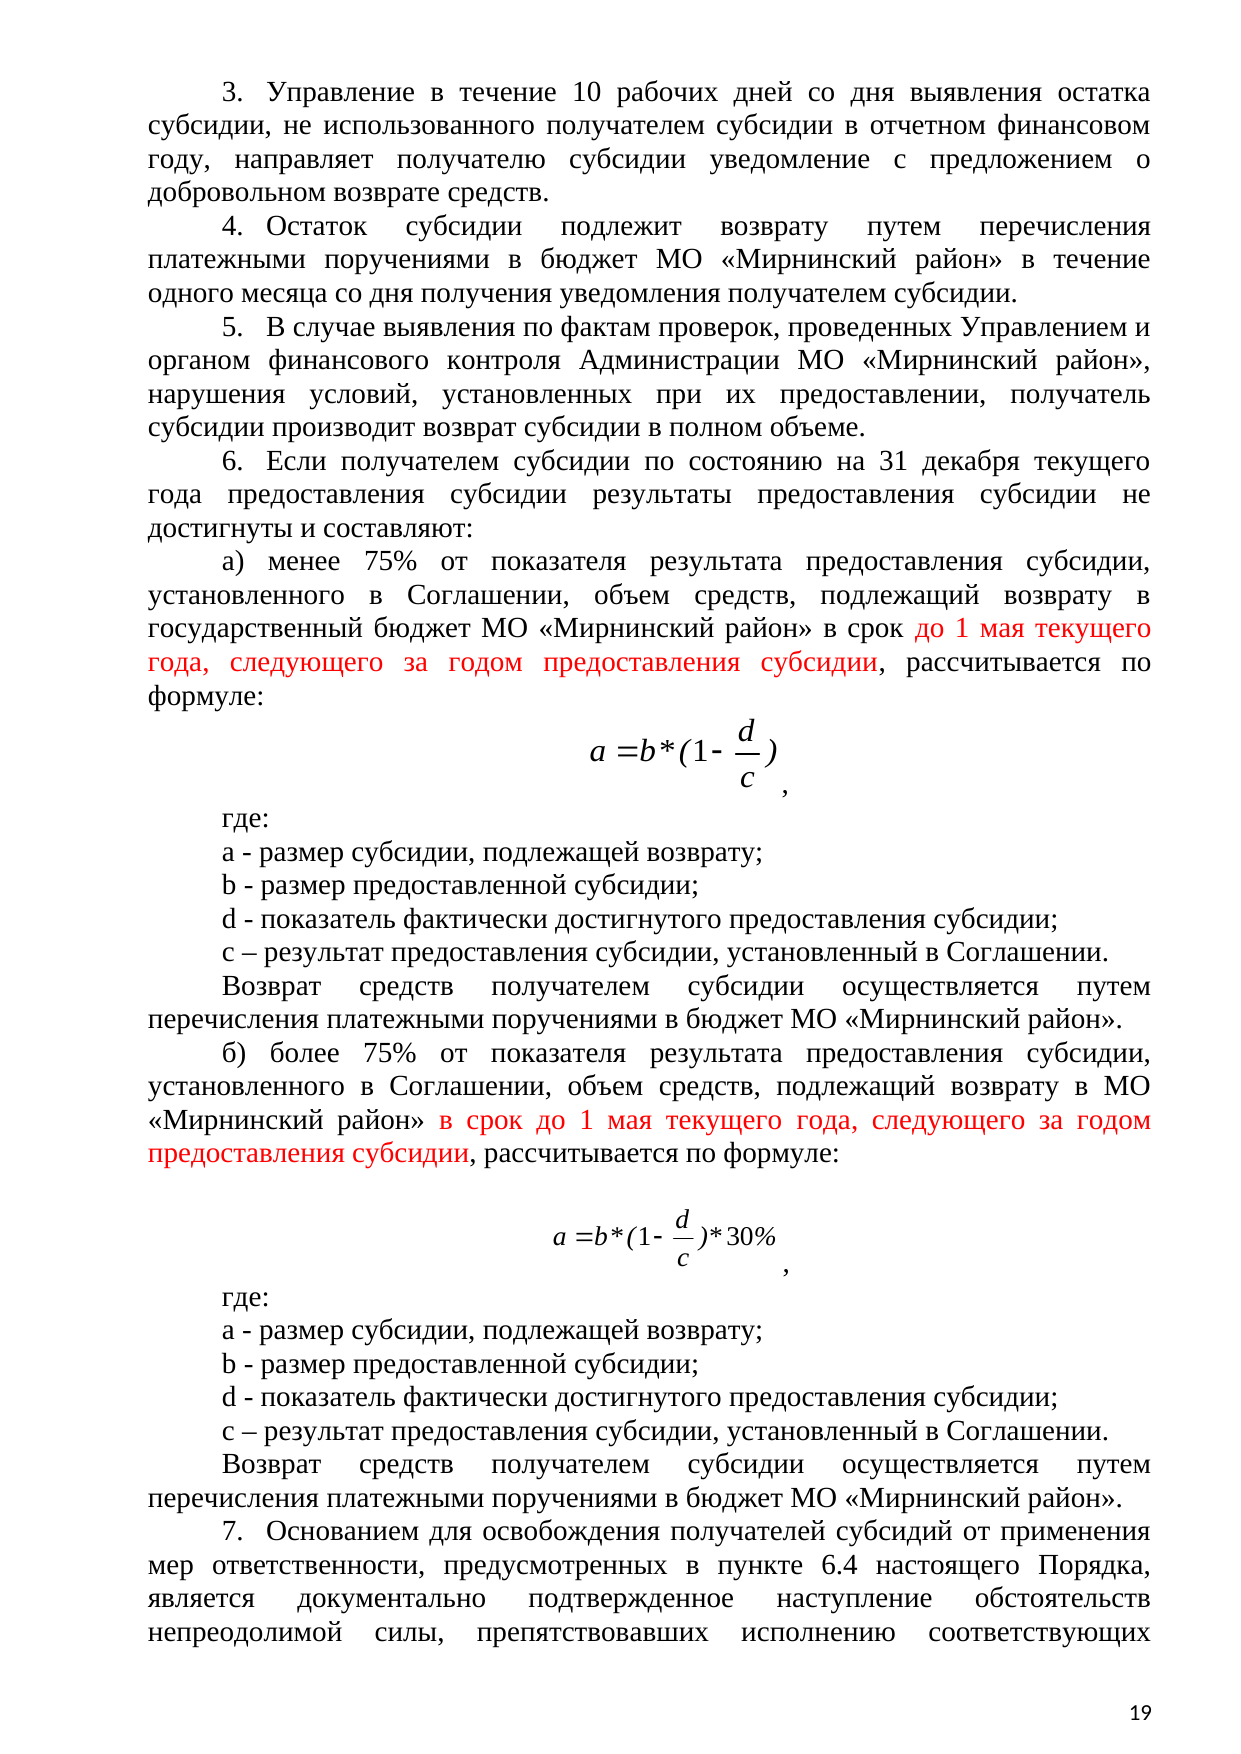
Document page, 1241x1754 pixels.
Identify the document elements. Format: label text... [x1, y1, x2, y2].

list Возврат средств получателем субсидии осуществляется путем перечисления платежными поручениями в бюджет МО «Мирнинский район». [148, 1446, 1152, 1513]
list с – результат предоставления субсидии, установленный в Соглашении. [148, 1413, 1152, 1446]
text а) менее 75% от показателя результата предоставления субсидии, установленного в Соглашении, объем средств, подлежащий возврату в государственный бюджет МО «Мирнинский район» в срок до 1 мая текущего года, следующего за годом предоставления субсидии, рассчитывается по формуле: [148, 543, 1152, 711]
text б) более 75% от показателя результата предоставления субсидии, установленного в Соглашении, объем средств, подлежащий возврату в МО «Мирнинский район» в срок до 1 мая текущего года, следующего за годом предоставления субсидии, рассчитывается по формуле: [148, 1035, 1152, 1169]
list , [187, 1203, 1152, 1279]
list Возврат средств получателем субсидии осуществляется путем перечисления платежными поручениями в бюджет МО «Мирнинский район». [148, 968, 1152, 1035]
list с – результат предоставления субсидии, установленный в Соглашении. [148, 934, 1152, 968]
list В случае выявления по фактам проверок, проведенных Управлением и органом финансового контроля Администрации МО «Мирнинский район», нарушения условий, установленных при их предоставлении, получатель субсидии производит возврат субсидии в полном объеме. [148, 309, 1152, 443]
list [148, 1513, 1152, 1648]
list Остаток субсидии подлежит возврату путем перечисления платежными поручениями в бюджет МО «Мирнинский район» в течение одного месяца со дня получения уведомления получателем субсидии. [148, 208, 1152, 309]
list b - размер предоставленной субсидии; [148, 1346, 1152, 1379]
list где: [148, 1279, 1152, 1312]
list а - размер субсидии, подлежащей возврату; [148, 1312, 1152, 1346]
list b - размер предоставленной субсидии; [148, 867, 1152, 901]
list d - показатель фактически достигнутого предоставления субсидии; [148, 1379, 1152, 1413]
list где: [148, 800, 1152, 834]
list Если получателем субсидии по состоянию на 31 декабря текущего года предоставления субсидии результаты предоставления субсидии не достигнуты и составляют: [148, 443, 1152, 543]
list Управление в течение 10 рабочих дней со дня выявления остатка субсидии, не использованного получателем субсидии в отчетном финансовом году, направляет получателю субсидии уведомление с предложением о добровольном возврате средств. [148, 74, 1152, 208]
list а - размер субсидии, подлежащей возврату; [148, 834, 1152, 867]
text , [148, 711, 1152, 800]
list d - показатель фактически достигнутого предоставления субсидии; [148, 901, 1152, 934]
